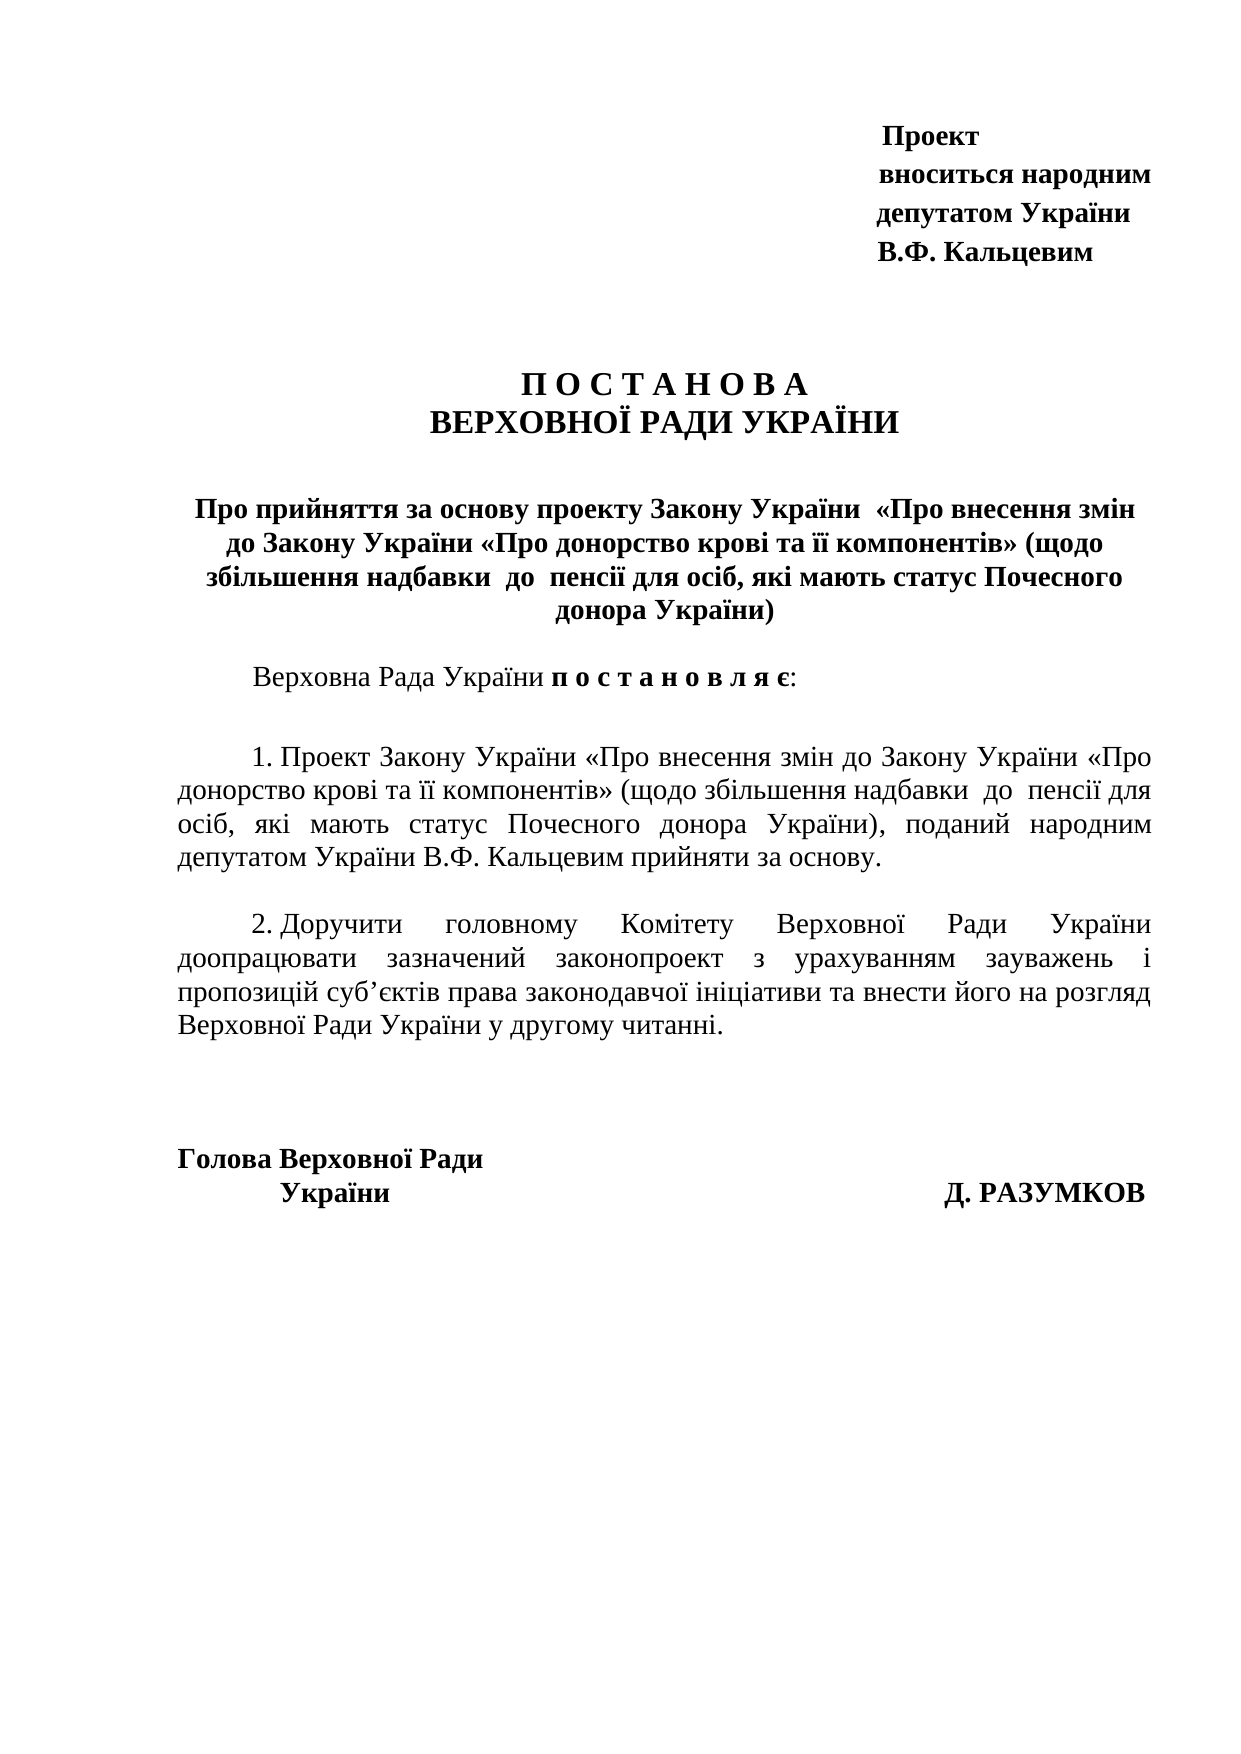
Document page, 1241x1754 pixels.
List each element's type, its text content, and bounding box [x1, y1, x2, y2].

text Проект [177, 118, 1152, 152]
text Верховна Рада України п о с т а н о в л я є: [177, 659, 1152, 693]
text В.Ф. Кальцевим [177, 234, 1152, 267]
text України Д. РАЗУМКОВ [177, 1175, 1152, 1208]
text Про прийняття за основу проекту Закону України «Про внесення змін до Закону України «Про донорство крові та її компонентів» (щодо збільшення надбавки до пенсії для осіб, які мають статус Почесного донора України) [177, 492, 1152, 626]
text вноситься народним [177, 157, 1152, 190]
text депутатом України [177, 195, 1152, 229]
text 2. Доручити головному Комітету Верховної Ради України доопрацювати зазначений законопроект з урахуванням зауважень і пропозицій суб’єктів права законодавчої ініціативи та внести його на розгляд Верховної Ради України у другому читанні. [177, 907, 1152, 1041]
text Голова Верховної Ради [177, 1141, 1152, 1175]
text ВЕРХОВНОЇ РАДИ УКРАЇНИ [177, 402, 1152, 441]
text П О С Т А Н О В А [177, 364, 1152, 402]
text 1. Проект Закону України «Про внесення змін до Закону України «Про донорство крові та її компонентів» (щодо збільшення надбавки до пенсії для осіб, які мають статус Почесного донора України), поданий народним депутатом України В.Ф. Кальцевим прийняти за основу. [177, 739, 1152, 873]
